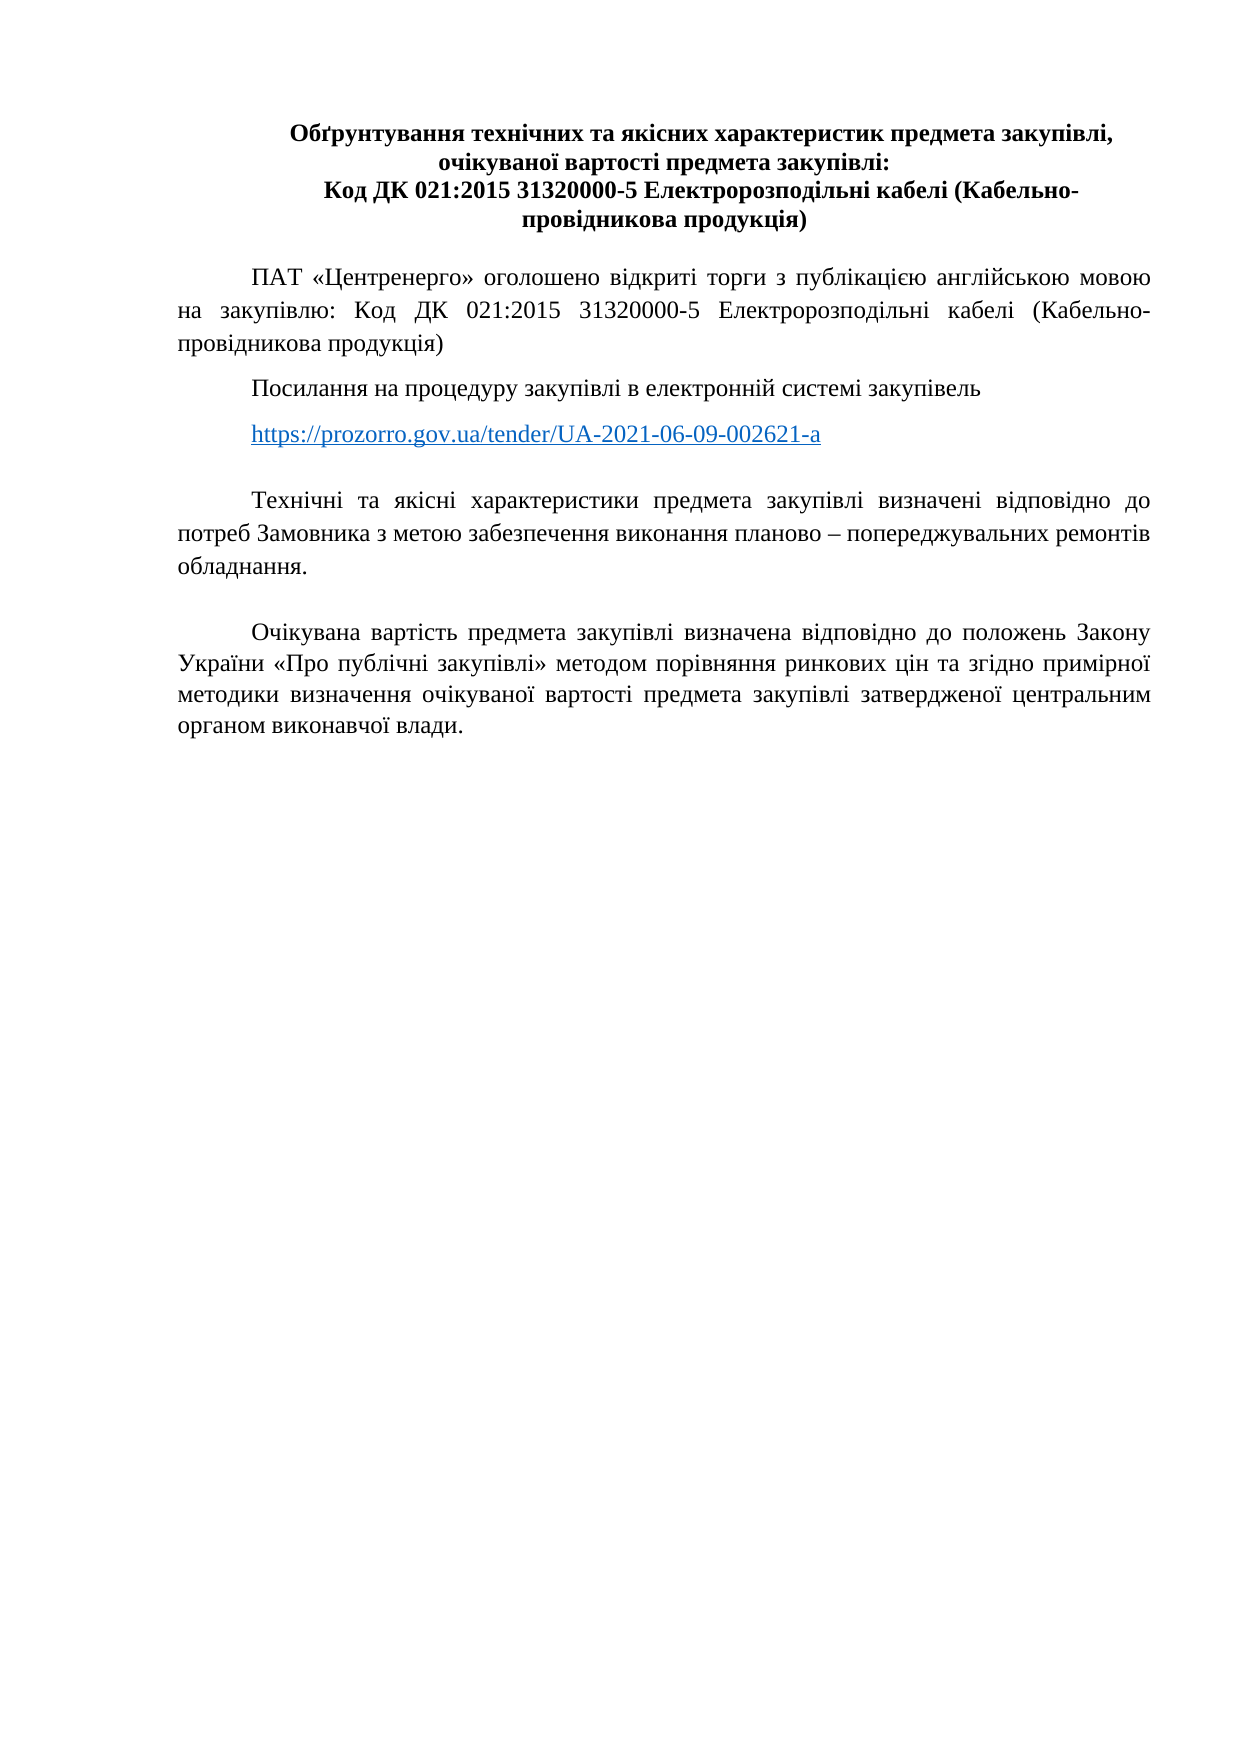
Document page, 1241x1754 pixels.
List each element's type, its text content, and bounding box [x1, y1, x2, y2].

text https://prozorro.gov.ua/tender/UA-2021-06-09-002621-a [177, 419, 1152, 448]
text Обґрунтування технічних та якісних характеристик предмета закупівлі, очікуваної вартості предмета закупівлі: [177, 118, 1152, 176]
text Код ДК 021:2015 31320000-5 Електророзподільні кабелі (Кабельно-провідникова продукція) [177, 176, 1152, 233]
text Очікувана вартість предмета закупівлі визначена відповідно до положень Закону України «Про публічні закупівлі» методом порівняння ринкових цін та згідно примірної методики визначення очікуваної вартості предмета закупівлі затвердженої центральним органом виконавчої влади. [177, 617, 1152, 739]
text Технічні та якісні характеристики предмета закупівлі визначені відповідно до потреб Замовника з метою забезпечення виконання планово – попереджувальних ремонтів обладнання. [177, 485, 1152, 580]
text ПАТ «Центренерго» оголошено відкриті торги з публікацією англійською мовою на закупівлю: Код ДК 021:2015 31320000-5 Електророзподільні кабелі (Кабельно-провідникова продукція) [177, 262, 1152, 357]
text Посилання на процедуру закупівлі в електронній системі закупівель [177, 373, 1152, 402]
